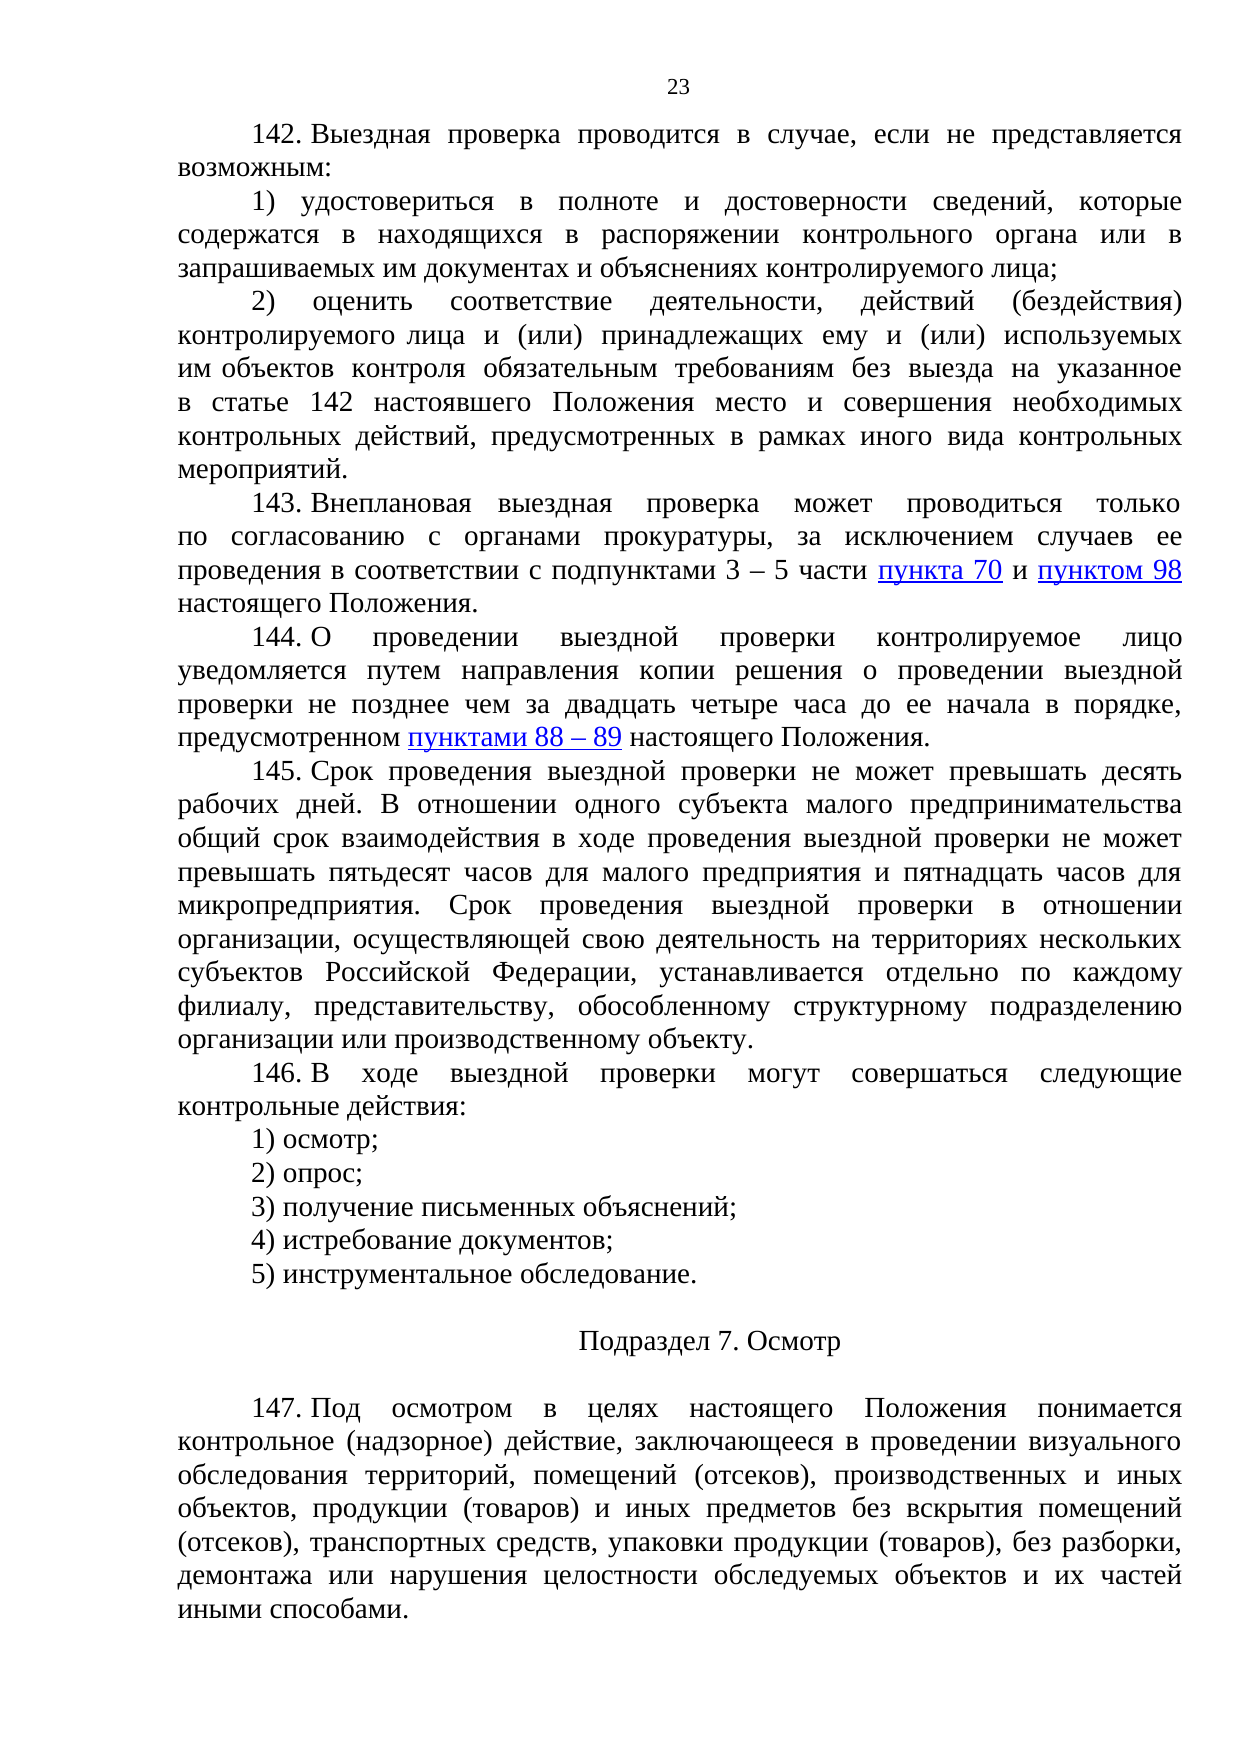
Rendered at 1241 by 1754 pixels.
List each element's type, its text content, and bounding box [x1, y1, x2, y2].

list оценить соответствие деятельности, действий (бездействия) контролируемого лица и (или) принадлежащих ему и (или) используемых им объектов контроля обязательным требованиям без выезда на указанное в статье 142 настоявшего Положения место и совершения необходимых контрольных действий, предусмотренных в рамках иного вида контрольных мероприятий. [177, 283, 1182, 485]
list инструментальное обследование. [251, 1256, 1194, 1289]
list Под осмотром в целях настоящего Положения понимается контрольное (надзорное) действие, заключающееся в проведении визуального обследования территорий, помещений (отсеков), производственных и иных объектов, продукции (товаров) и иных предметов без вскрытия помещений (отсеков), транспортных средств, упаковки продукции (товаров), без разборки, демонтажа или нарушения целостности обследуемых объектов и их частей иными способами. [177, 1390, 1182, 1624]
list В ходе выездной проверки могут совершаться следующие контрольные действия: [177, 1055, 1182, 1122]
list осмотр; [251, 1122, 1194, 1155]
list Внеплановая выездная проверка может проводиться только по согласованию с органами прокуратуры, за исключением случаев ее проведения в соответствии с подпунктами 3 – 5 части пункта 70 и пунктом 98 настоящего Положения. [177, 485, 1182, 619]
list истребование документов; [251, 1222, 1194, 1256]
list Срок проведения выездной проверки не может превышать десять рабочих дней. В отношении одного субъекта малого предпринимательства общий срок взаимодействия в ходе проведения выездной проверки не может превышать пятьдесят часов для малого предприятия и пятнадцать часов для микропредприятия. Срок проведения выездной проверки в отношении организации, осуществляющей свою деятельность на территориях нескольких субъектов Российской Федерации, устанавливается отдельно по каждому филиалу, представительству, обособленному структурному подразделению организации или производственному объекту. [177, 753, 1182, 1055]
list О проведении выездной проверки контролируемое лицо уведомляется путем направления копии решения о проведении выездной проверки не позднее чем за двадцать четыре часа до ее начала в порядке, предусмотренном пунктами 88 – 89 настоящего Положения. [177, 619, 1182, 753]
list опрос; [251, 1155, 1194, 1189]
subtitle Подраздел 7. Осмотр [578, 1323, 1194, 1357]
list удостовериться в полноте и достоверности сведений, которые содержатся в находящихся в распоряжении контрольного органа или в запрашиваемых им документах и объяснениях контролируемого лица; [177, 183, 1182, 283]
list получение письменных объяснений; [251, 1189, 1194, 1222]
list Выездная проверка проводится в случае, если не представляется возможным: [177, 116, 1182, 183]
